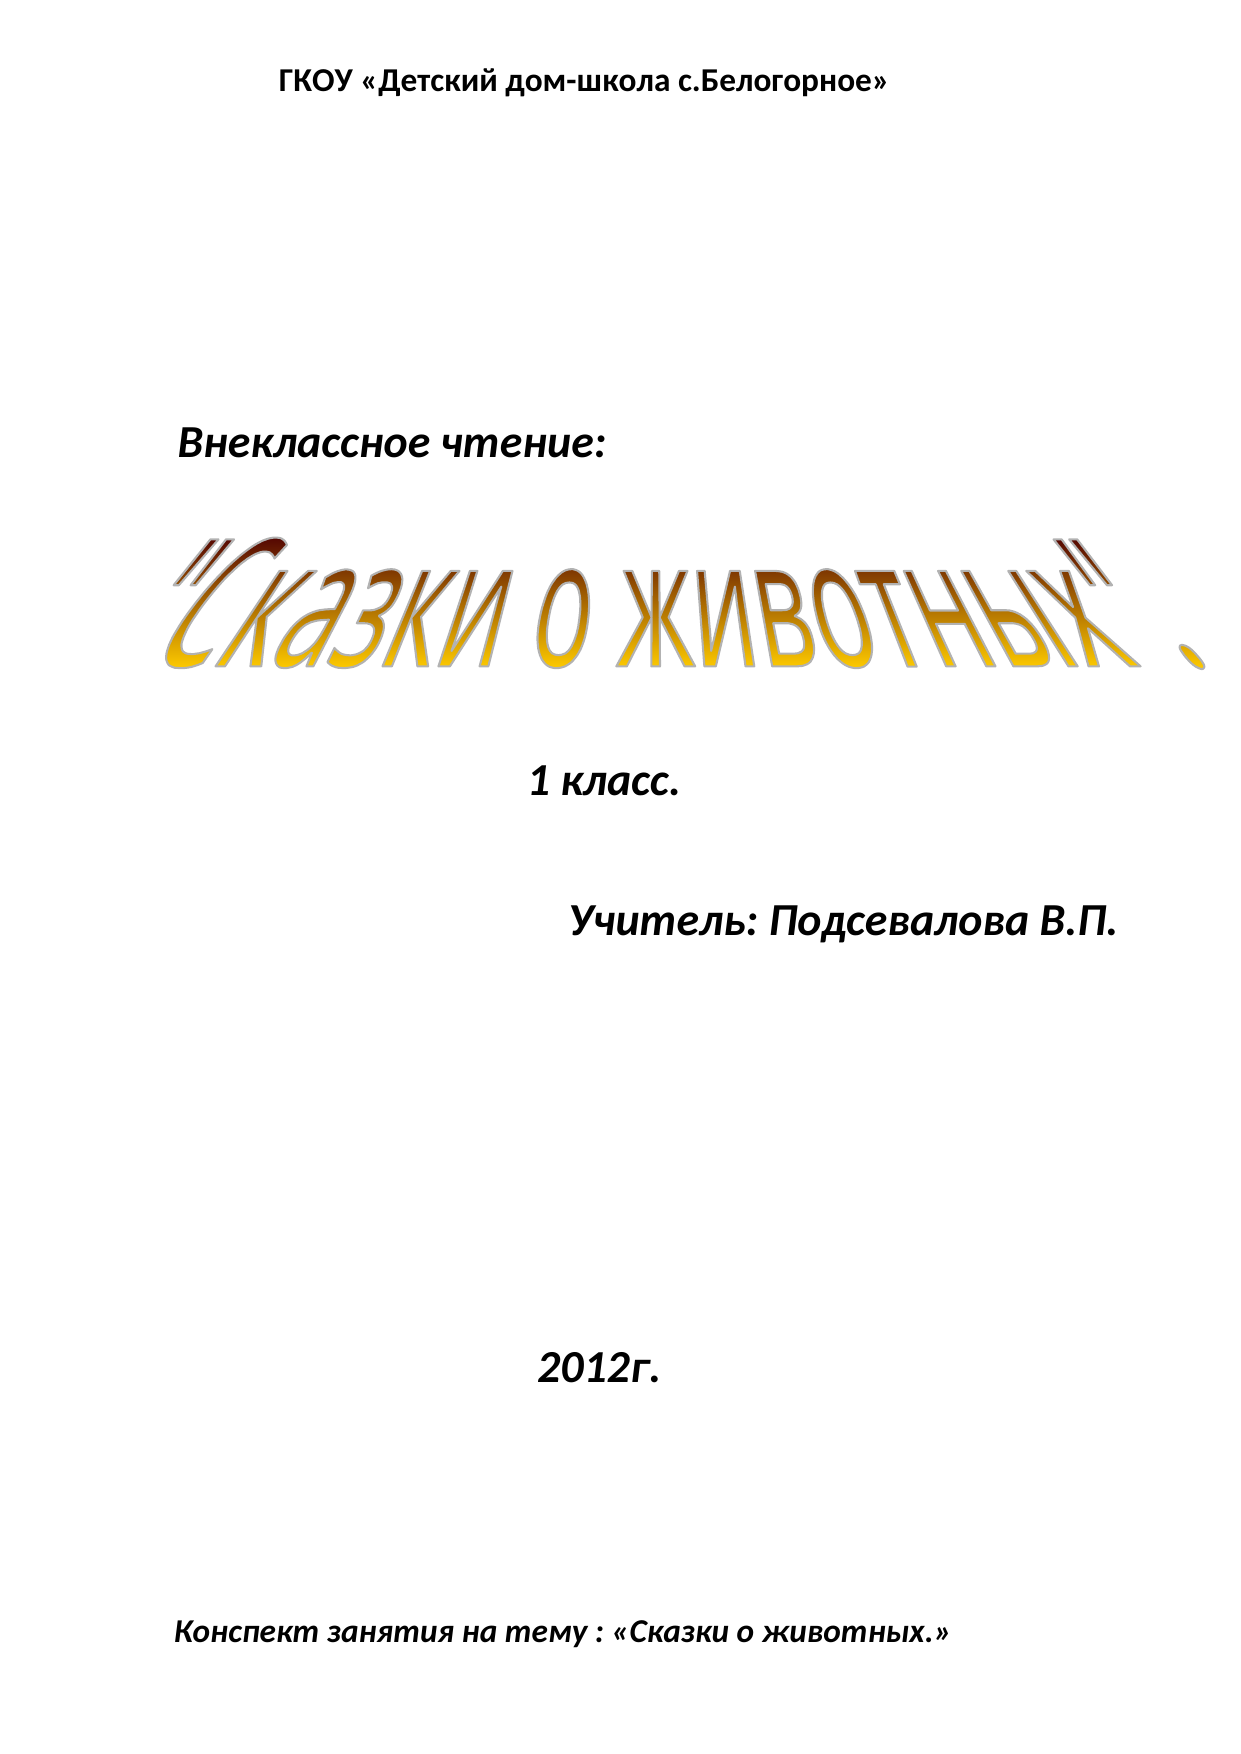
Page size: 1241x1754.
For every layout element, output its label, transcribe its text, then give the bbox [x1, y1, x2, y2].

text Конспект занятия на тему : «Сказки о животных.» [47, 1610, 1222, 1651]
text Учитель: Подсевалова В.П. [83, 891, 1146, 946]
text Внеклассное чтение: [177, 413, 1146, 469]
text ГКОУ «Детский дом-школа с.Белогорное» [83, 59, 1146, 100]
text 2012г. [83, 1338, 1146, 1394]
text 1 класс. [83, 751, 1146, 807]
